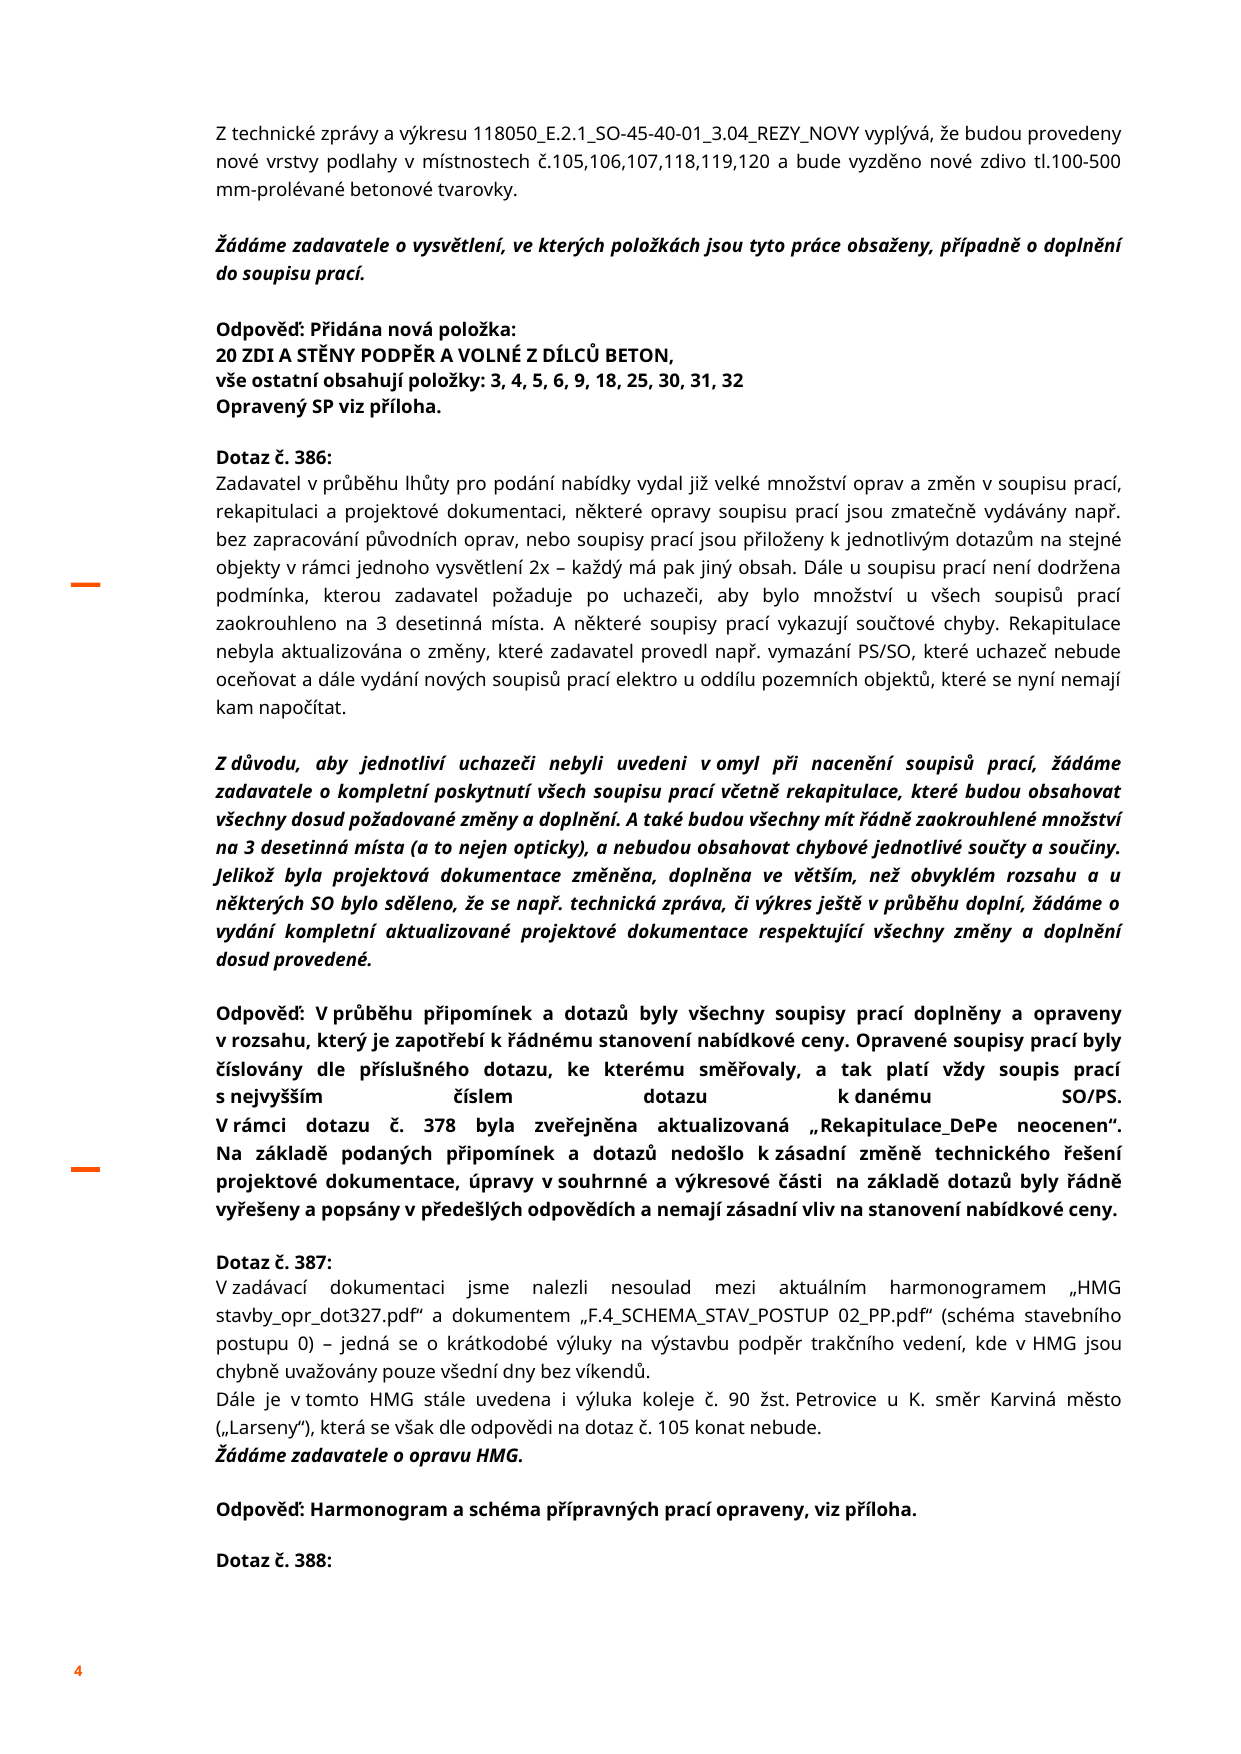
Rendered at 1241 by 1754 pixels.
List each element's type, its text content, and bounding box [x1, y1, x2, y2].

text Odpověď: Přidána nová položka: [216, 317, 1122, 342]
text Dále je v tomto HMG stále uvedena i výluka koleje č. 90 žst. Petrovice u K. směr Karviná město („Larseny“), která se však dle odpovědi na dotaz č. 105 konat nebude. [216, 1387, 1122, 1440]
text Dotaz č. 388: [216, 1547, 1122, 1573]
text Žádáme zadavatele o vysvětlení, ve kterých položkách jsou tyto práce obsaženy, případně o doplnění do soupisu prací. [216, 233, 1122, 286]
text vše ostatní obsahují položky: 3, 4, 5, 6, 9, 18, 25, 30, 31, 32 [216, 368, 1122, 393]
text Z důvodu, aby jednotliví uchazeči nebyli uvedeni v omyl při nacenění soupisů prací, žádáme zadavatele o kompletní poskytnutí všech soupisu prací včetně rekapitulace, které budou obsahovat všechny dosud požadované změny a doplnění. A také budou všechny mít řádně zaokrouhlené množství na 3 desetinná místa (a to nejen opticky), a nebudou obsahovat chybové jednotlivé součty a součiny. Jelikož byla projektová dokumentace změněna, doplněna ve větším, než obvyklém rozsahu a u některých SO bylo sděleno, že se např. technická zpráva, či výkres ještě v průběhu doplní, žádáme o vydání kompletní aktualizované projektové dokumentace respektující všechny změny a doplnění dosud provedené. [216, 750, 1122, 972]
text Žádáme zadavatele o opravu HMG. [216, 1443, 1122, 1468]
text Opravený SP viz příloha. [216, 393, 1122, 419]
text Odpověď: Harmonogram a schéma přípravných prací opraveny, viz příloha. [216, 1496, 1122, 1522]
text Odpověď: V průběhu připomínek a dotazů byly všechny soupisy prací doplněny a opraveny v rozsahu, který je zapotřebí k řádnému stanovení nabídkové ceny. Opravené soupisy prací byly číslovány dle příslušného dotazu, ke kterému směřovaly, a tak platí vždy soupis prací s nejvyšším číslem dotazu k danému SO/PS. V rámci dotazu č. 378 byla zveřejněna aktualizovaná „Rekapitulace_DePe neocenen“. Na základě podaných připomínek a dotazů nedošlo k zásadní změně technického řešení projektové dokumentace, úpravy v souhrnné a výkresové části na základě dotazů byly řádně vyřešeny a popsány v předešlých odpovědích a nemají zásadní vliv na stanovení nabídkové ceny. [216, 1000, 1122, 1221]
text Zadavatel v průběhu lhůty pro podání nabídky vydal již velké množství oprav a změn v soupisu prací, rekapitulaci a projektové dokumentaci, některé opravy soupisu prací jsou zmatečně vydávány např. bez zapracování původních oprav, nebo soupisy prací jsou přiloženy k jednotlivým dotazům na stejné objekty v rámci jednoho vysvětlení 2x – každý má pak jiný obsah. Dále u soupisu prací není dodržena podmínka, kterou zadavatel požaduje po uchazeči, aby bylo množství u všech soupisů prací zaokrouhleno na 3 desetinná místa. A některé soupisy prací vykazují součtové chyby. Rekapitulace nebyla aktualizována o změny, které zadavatel provedl např. vymazání PS/SO, které uchazeč nebude oceňovat a dále vydání nových soupisů prací elektro u oddílu pozemních objektů, které se nyní nemají kam napočítat. [216, 470, 1122, 719]
text Dotaz č. 387: [216, 1249, 1122, 1274]
text Dotaz č. 386: [216, 444, 1122, 470]
text Z technické zprávy a výkresu 118050_E.2.1_SO-45-40-01_3.04_REZY_NOVY vyplývá, že budou provedeny nové vrstvy podlahy v místnostech č.105,106,107,118,119,120 a bude vyzděno nové zdivo tl.100-500 mm-prolévané betonové tvarovky. [216, 121, 1122, 202]
text V zadávací dokumentaci jsme nalezli nesoulad mezi aktuálním harmonogramem „HMG stavby_opr_dot327.pdf“ a dokumentem „F.4_SCHEMA_STAV_POSTUP 02_PP.pdf“ (schéma stavebního postupu 0) – jedná se o krátkodobé výluky na výstavbu podpěr trakčního vedení, kde v HMG jsou chybně uvažovány pouze všední dny bez víkendů. [216, 1274, 1122, 1384]
text 20 ZDI A STĚNY PODPĚR A VOLNÉ Z DÍLCŮ BETON, [216, 342, 1122, 368]
